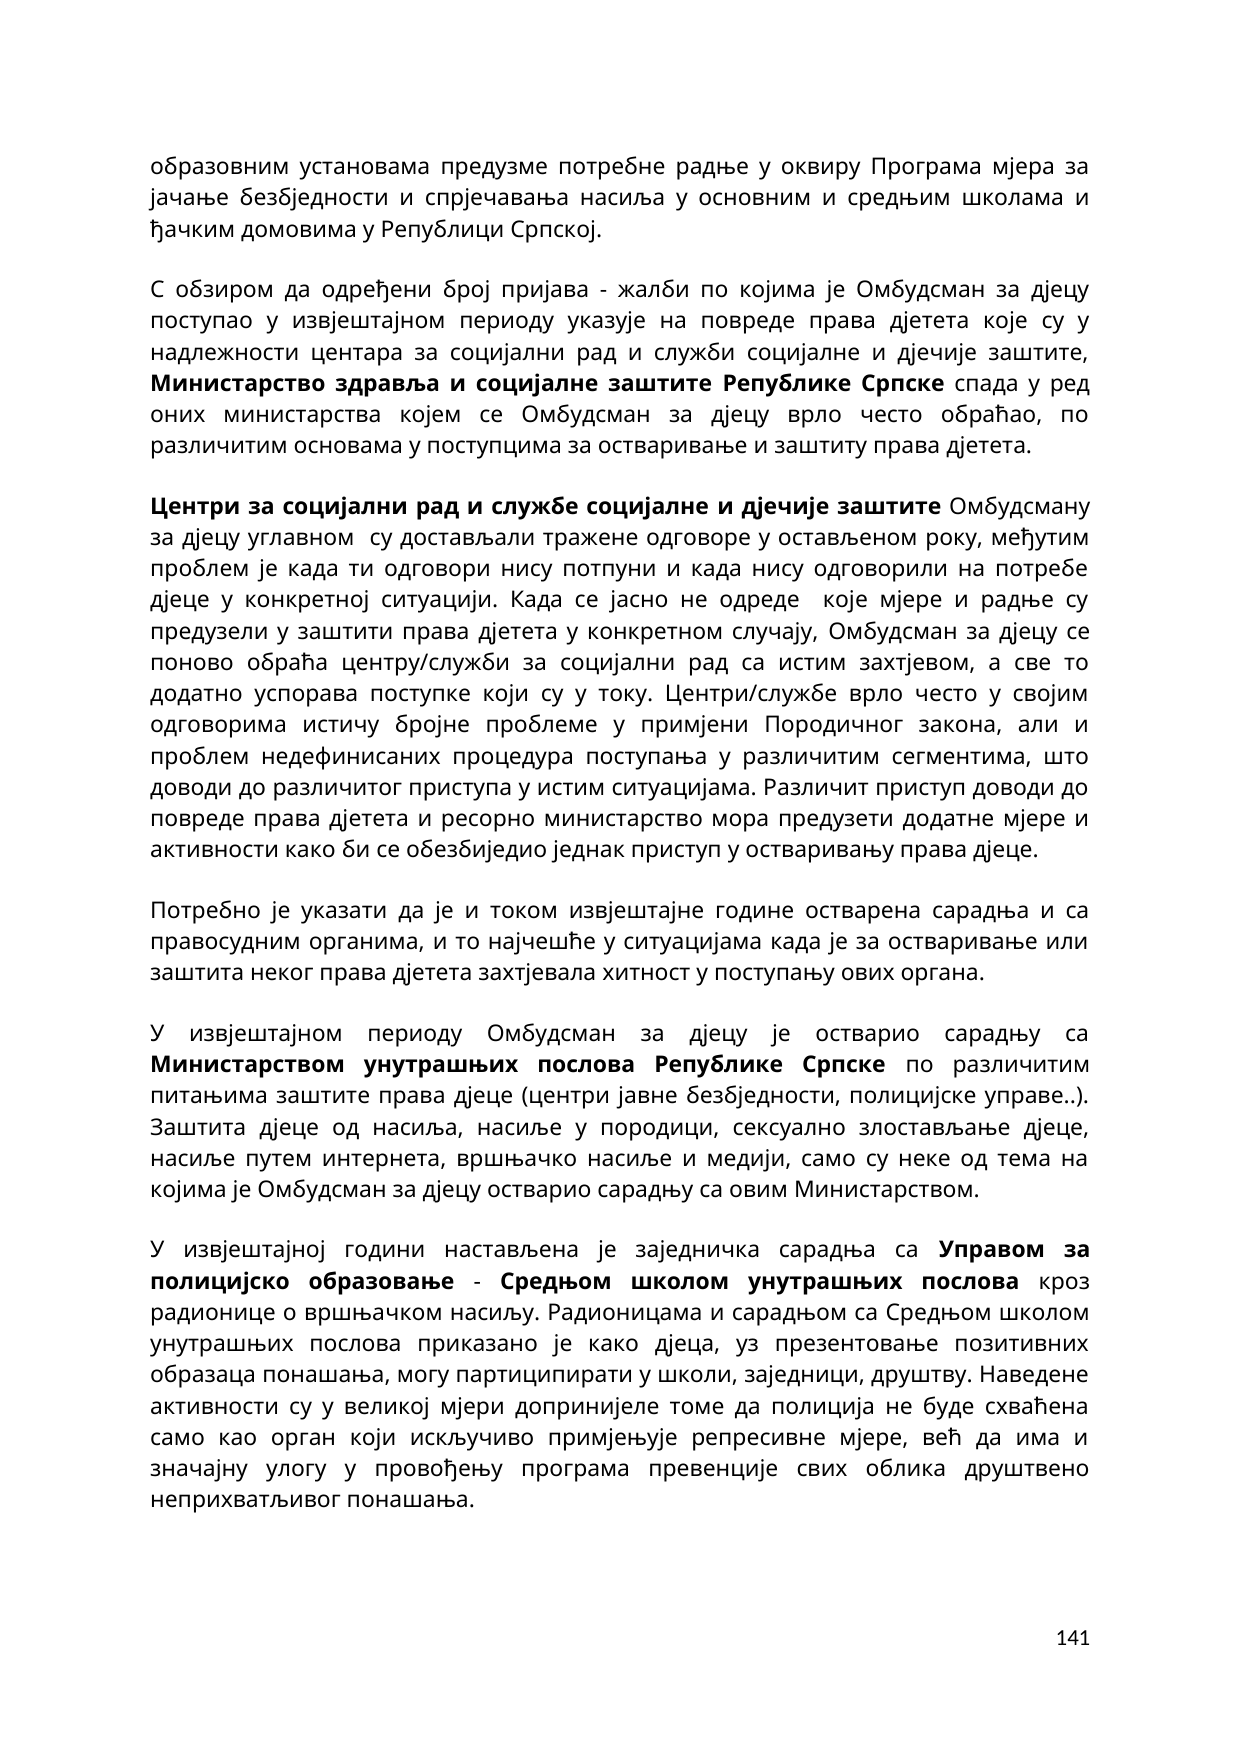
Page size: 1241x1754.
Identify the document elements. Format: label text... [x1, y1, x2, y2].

text У извјештајном периоду Омбудсман за дјецу је остварио сарадњу са Министарством унутрашњих послова Републике Српске по различитим питањима заштите права дјеце (центри јавне безбједности, полицијске управе..). Заштита дјеце од насиља, насиље у породици, сексуално злостављање дјеце, насиље путем интернета, вршњачко насиље и медији, само су неке од тема на којима је Омбудсман за дјецу остварио сарадњу са овим Министарством. [150, 1017, 1090, 1204]
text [150, 150, 1090, 244]
text Центри за социјални рад и службе социјалне и дјечије заштите Омбудсману за дјецу углавном су достављали тражене одговоре у остављеном року, међутим проблем је када ти одговори нису потпуни и када нису одговорили на потребе дјеце у конкретној ситуацији. Када се јасно не одреде које мјере и радње су предузели у заштити права дјетета у конкретном случају, Омбудсман за дјецу се поново обраћа центру/служби за социјални рад са истим захтјевом, а све то додатно успорава поступке који су у току. Центри/службе врло често у својим одговорима истичу бројне проблеме у примјени Породичног закона, али и проблем недефинисаних процедура поступања у различитим сегментима, што доводи до различитог приступа у истим ситуацијама. Различит приступ доводи до повреде права дјетета и ресорно министарство мора предузети додатне мјере и активности како би се обезбиједио једнак приступ у остваривању права дјеце. [150, 489, 1090, 864]
text У извјештајној години настављена је заједничка сарадња са Управом за полицијско образовање - Средњом школом унутрашњих послова кроз радионице о вршњачком насиљу. Радионицама и сарадњом са Средњом школом унутрашњих послова приказано је како дјеца, уз презентовање позитивних образаца понашања, могу партиципирати у школи, заједници, друштву. Наведене активности су у великој мјери допринијеле томе да полиција не буде схваћена само као орган који искључиво примјењује репресивне мјере, већ да има и значајну улогу у провођењу програма превенције свих облика друштвено неприхватљивог понашања. [150, 1233, 1090, 1514]
text Потребно је указати да је и током извјештајне године остварена сарадња и са правосудним органима, и то најчешће у ситуацијама када је за остваривање или заштита неког права дјетета захтјевала хитност у поступању ових органа. [150, 894, 1090, 987]
text С обзиром да одређени број пријава - жалби по којима је Омбудсман за дјецу поступао у извјештајном периоду указује на повреде права дјетета које су у надлежности центара за социјални рад и служби социјалне и дјечије заштите, Министарство здравља и социјалне заштите Републике Српске спада у ред оних министарства којем се Омбудсман за дјецу врло често обраћао, по различитим основама у поступцима за остваривање и заштиту права дјетета. [150, 273, 1090, 460]
